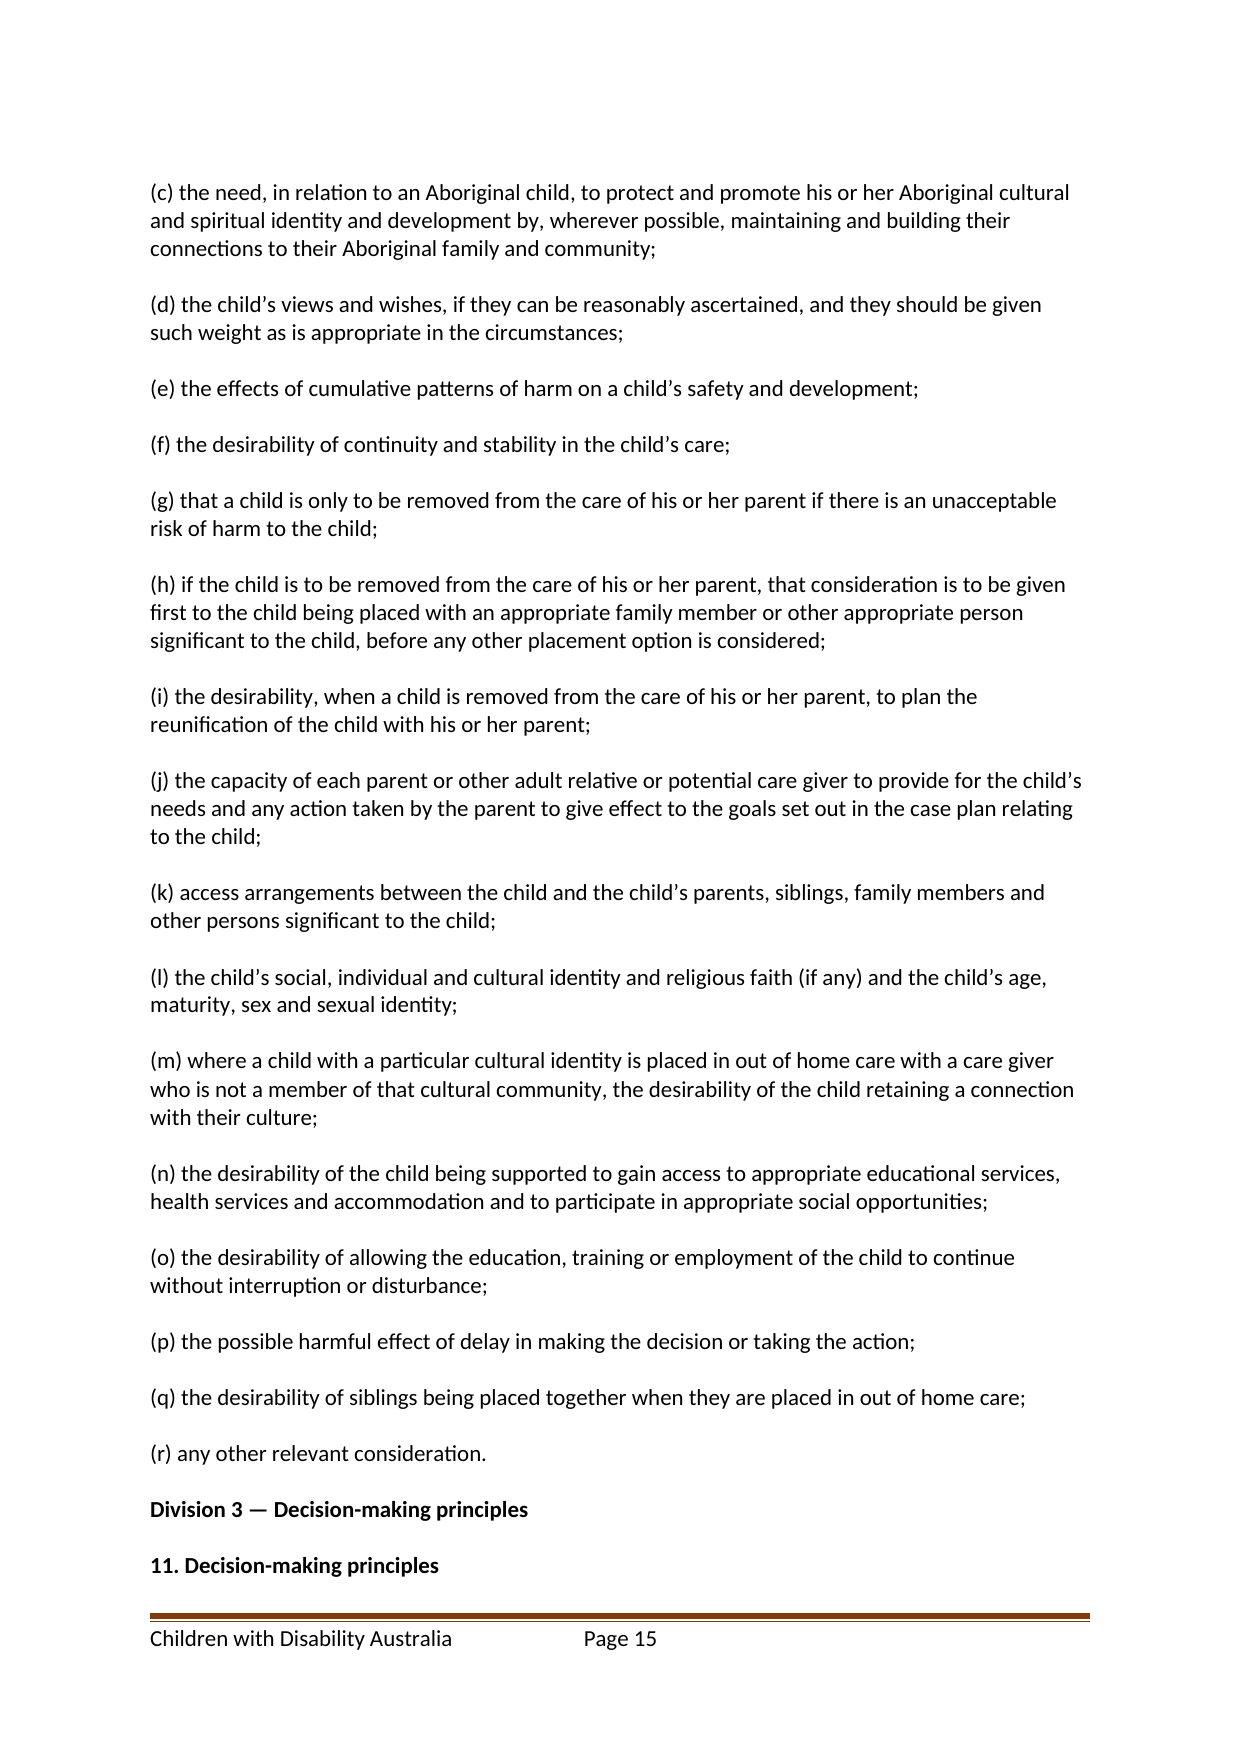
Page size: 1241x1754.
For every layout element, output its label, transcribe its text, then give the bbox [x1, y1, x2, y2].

list (p) the possible harmful effect of delay in making the decision or taking the action; [150, 1327, 1090, 1355]
list Division 3 — Decision-making principles [150, 1495, 1090, 1523]
list (g) that a child is only to be removed from the care of his or her parent if there is an unacceptable risk of harm to the child; [150, 486, 1090, 542]
list (h) if the child is to be removed from the care of his or her parent, that consideration is to be given first to the child being placed with an appropriate family member or other appropriate person significant to the child, before any other placement option is considered; [150, 570, 1090, 654]
list (c) the need, in relation to an Aboriginal child, to protect and promote his or her Aboriginal cultural and spiritual identity and development by, wherever possible, maintaining and building their connections to their Aboriginal family and community; [150, 178, 1090, 262]
list (m) where a child with a particular cultural identity is placed in out of home care with a care giver who is not a member of that cultural community, the desirability of the child retaining a connection with their culture; [150, 1047, 1090, 1131]
list (r) any other relevant consideration. [150, 1439, 1090, 1467]
list (q) the desirability of siblings being placed together when they are placed in out of home care; [150, 1383, 1090, 1411]
list (j) the capacity of each parent or other adult relative or potential care giver to provide for the child’s needs and any action taken by the parent to give effect to the goals set out in the case plan relating to the child; [150, 766, 1090, 851]
list (i) the desirability, when a child is removed from the care of his or her parent, to plan the reunification of the child with his or her parent; [150, 682, 1090, 738]
list (k) access arrangements between the child and the child’s parents, siblings, family members and other persons significant to the child; [150, 878, 1090, 934]
list (l) the child’s social, individual and cultural identity and religious faith (if any) and the child’s age, maturity, sex and sexual identity; [150, 963, 1090, 1019]
list (n) the desirability of the child being supported to gain access to appropriate educational services, health services and accommodation and to participate in appropriate social opportunities; [150, 1159, 1090, 1215]
list (o) the desirability of allowing the education, training or employment of the child to continue without interruption or disturbance; [150, 1243, 1090, 1299]
list (f) the desirability of continuity and stability in the child’s care; [150, 430, 1090, 458]
list (d) the child’s views and wishes, if they can be reasonably ascertained, and they should be given such weight as is appropriate in the circumstances; [150, 290, 1090, 346]
list (e) the effects of cumulative patterns of harm on a child’s safety and development; [150, 374, 1090, 402]
list 11. Decision-making principles [150, 1551, 1090, 1579]
